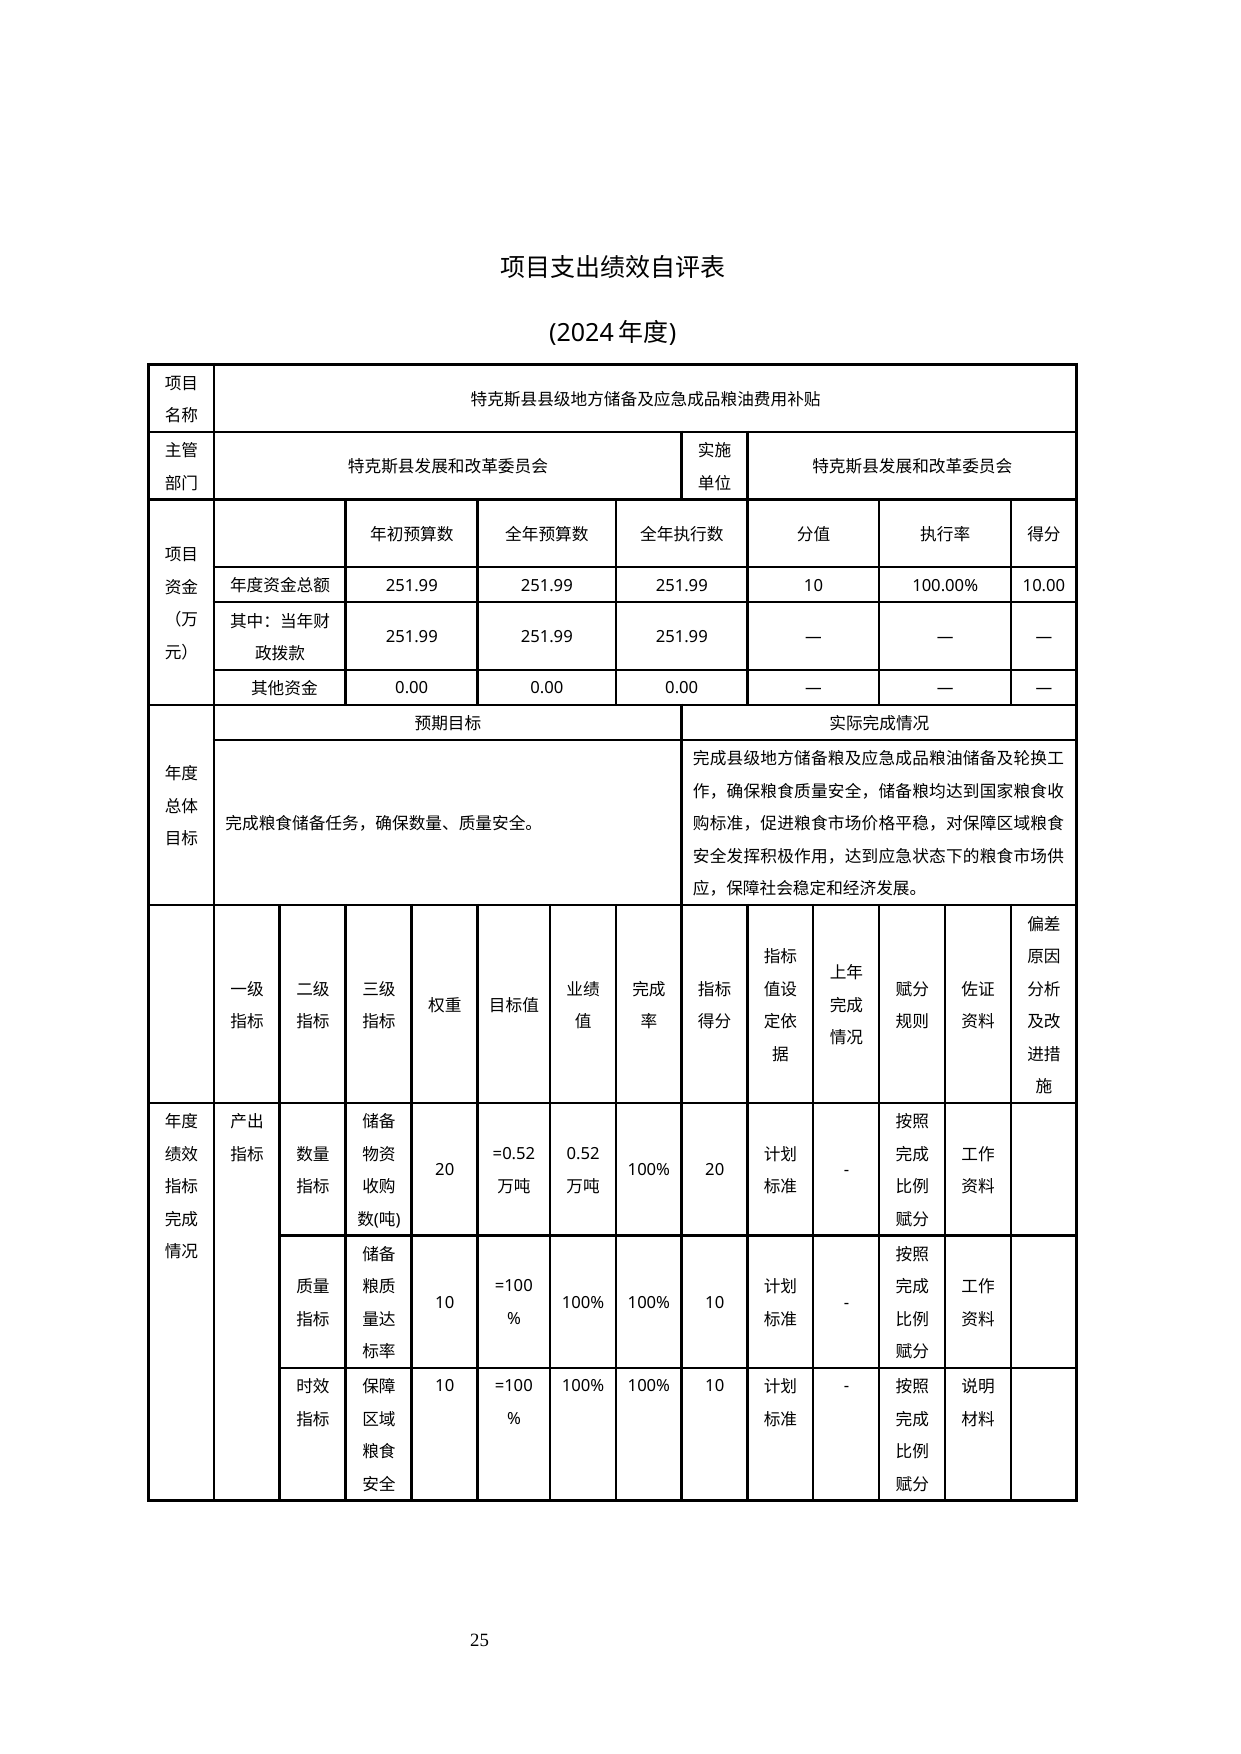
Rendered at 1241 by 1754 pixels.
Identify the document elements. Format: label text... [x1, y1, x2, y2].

table_cell 预期目标 [215, 706, 680, 739]
table_cell 特克斯县发展和改革委员会 [749, 433, 1075, 498]
table_cell 251.99 [617, 603, 746, 668]
table_cell 二级指标 [281, 906, 344, 1101]
table_cell [1012, 1104, 1075, 1234]
table_cell 年度总体目标 [150, 706, 213, 904]
table_cell 质量指标 [281, 1237, 344, 1367]
table_cell 10 [749, 568, 878, 601]
table_cell 指标值设定依据 [749, 906, 812, 1101]
table_cell 按照完成比例赋分 [880, 1104, 944, 1234]
table_cell 完成率 [617, 906, 680, 1101]
table_cell - [814, 1237, 878, 1367]
table_cell 保障区域粮食安全 [347, 1369, 410, 1499]
table_cell 业绩值 [551, 906, 615, 1101]
table_cell [1012, 1369, 1075, 1499]
table_cell 100.00% [880, 568, 1010, 601]
table_cell 完成县级地方储备粮及应急成品粮油储备及轮换工作，确保粮食质量安全，储备粮均达到国家粮食收购标准，促进粮食市场价格平稳，对保障区域粮食安全发挥积极作用，达到应急状态下的粮食市场供应，保障社会稳定和经济发展。 [683, 741, 1075, 904]
table_cell 实施单位 [683, 433, 746, 498]
table_cell — [880, 671, 1010, 703]
table_header 项目支出绩效自评表 [148, 233, 1077, 298]
table_cell 项目名称 [150, 366, 213, 431]
table_cell 年初预算数 [347, 501, 476, 566]
table_cell 完成粮食储备任务，确保数量、质量安全。 [215, 741, 680, 904]
table_cell 0.00 [479, 671, 615, 703]
table_cell - [814, 1104, 878, 1234]
table_cell 得分 [1012, 501, 1075, 566]
table_cell 储备物资收购数(吨) [347, 1104, 410, 1234]
table_cell 说明材料 [946, 1369, 1010, 1499]
table_cell 按照完成比例赋分 [880, 1237, 944, 1367]
table_cell — [749, 603, 878, 668]
table_cell — [880, 603, 1010, 668]
table_cell 10 [413, 1237, 476, 1367]
table_cell 一级指标 [215, 906, 278, 1101]
table_cell 佐证资料 [946, 906, 1010, 1101]
table_cell 特克斯县县级地方储备及应急成品粮油费用补贴 [215, 366, 1075, 431]
table_cell 计划标准 [749, 1369, 812, 1499]
table_cell — [749, 671, 878, 703]
table_cell 10 [413, 1369, 476, 1499]
table_cell 工作资料 [946, 1237, 1010, 1367]
table_cell — [1012, 671, 1075, 703]
table_cell 时效指标 [281, 1369, 344, 1499]
table_cell 三级指标 [347, 906, 410, 1101]
table_cell 10 [683, 1369, 746, 1499]
table_cell =0.52万吨 [479, 1104, 549, 1234]
table_cell 赋分规则 [880, 906, 944, 1101]
table_cell =100% [479, 1369, 549, 1499]
table_cell 产出指标 [215, 1104, 278, 1499]
table_cell 年度资金总额 [215, 568, 344, 601]
table_cell 工作资料 [946, 1104, 1010, 1234]
table_cell 251.99 [347, 603, 476, 668]
table_cell 储备粮质量达标率 [347, 1237, 410, 1367]
table_cell 10.00 [1012, 568, 1075, 601]
table_cell 0.52万吨 [551, 1104, 615, 1234]
table_cell 其他资金 [215, 671, 344, 703]
table_cell 100% [551, 1237, 615, 1367]
table_cell 按照完成比例赋分 [880, 1369, 944, 1499]
table_cell 项目资金（万元） [150, 501, 213, 703]
table_cell 全年执行数 [617, 501, 746, 566]
table_cell 全年预算数 [479, 501, 615, 566]
table_cell 0.00 [347, 671, 476, 703]
table_cell - [814, 1369, 878, 1499]
table_cell 数量指标 [281, 1104, 344, 1234]
table_cell 分值 [749, 501, 878, 566]
table_cell 目标值 [479, 906, 549, 1101]
table_cell 主管部门 [150, 433, 213, 498]
table_cell 实际完成情况 [683, 706, 1075, 739]
table_cell 偏差原因分析及改进措施 [1012, 906, 1075, 1101]
table_cell 100% [551, 1369, 615, 1499]
table_cell 特克斯县发展和改革委员会 [215, 433, 680, 498]
table_cell 上年完成情况 [814, 906, 878, 1101]
table_cell [1012, 1237, 1075, 1367]
table_cell 0.00 [617, 671, 746, 703]
table_cell 年度绩效指标完成情况 [150, 1104, 213, 1499]
table_cell 251.99 [347, 568, 476, 601]
table_cell (2024年度) [148, 298, 1077, 363]
table_cell [215, 501, 344, 566]
table_cell 执行率 [880, 501, 1010, 566]
table_cell 100% [617, 1104, 680, 1234]
table_cell 20 [413, 1104, 476, 1234]
table_cell 计划标准 [749, 1237, 812, 1367]
table_cell 251.99 [479, 568, 615, 601]
table_cell 10 [683, 1237, 746, 1367]
table_cell — [1012, 603, 1075, 668]
table_cell 20 [683, 1104, 746, 1234]
table_cell 计划标准 [749, 1104, 812, 1234]
table_cell 100% [617, 1369, 680, 1499]
table_cell 251.99 [479, 603, 615, 668]
table_cell 100% [617, 1237, 680, 1367]
table_cell 251.99 [617, 568, 746, 601]
table_cell 指标得分 [683, 906, 746, 1101]
table_cell 权重 [413, 906, 476, 1101]
table_cell [150, 906, 213, 1101]
table_cell 其中：当年财政拨款 [215, 603, 344, 668]
table_cell =100% [479, 1237, 549, 1367]
